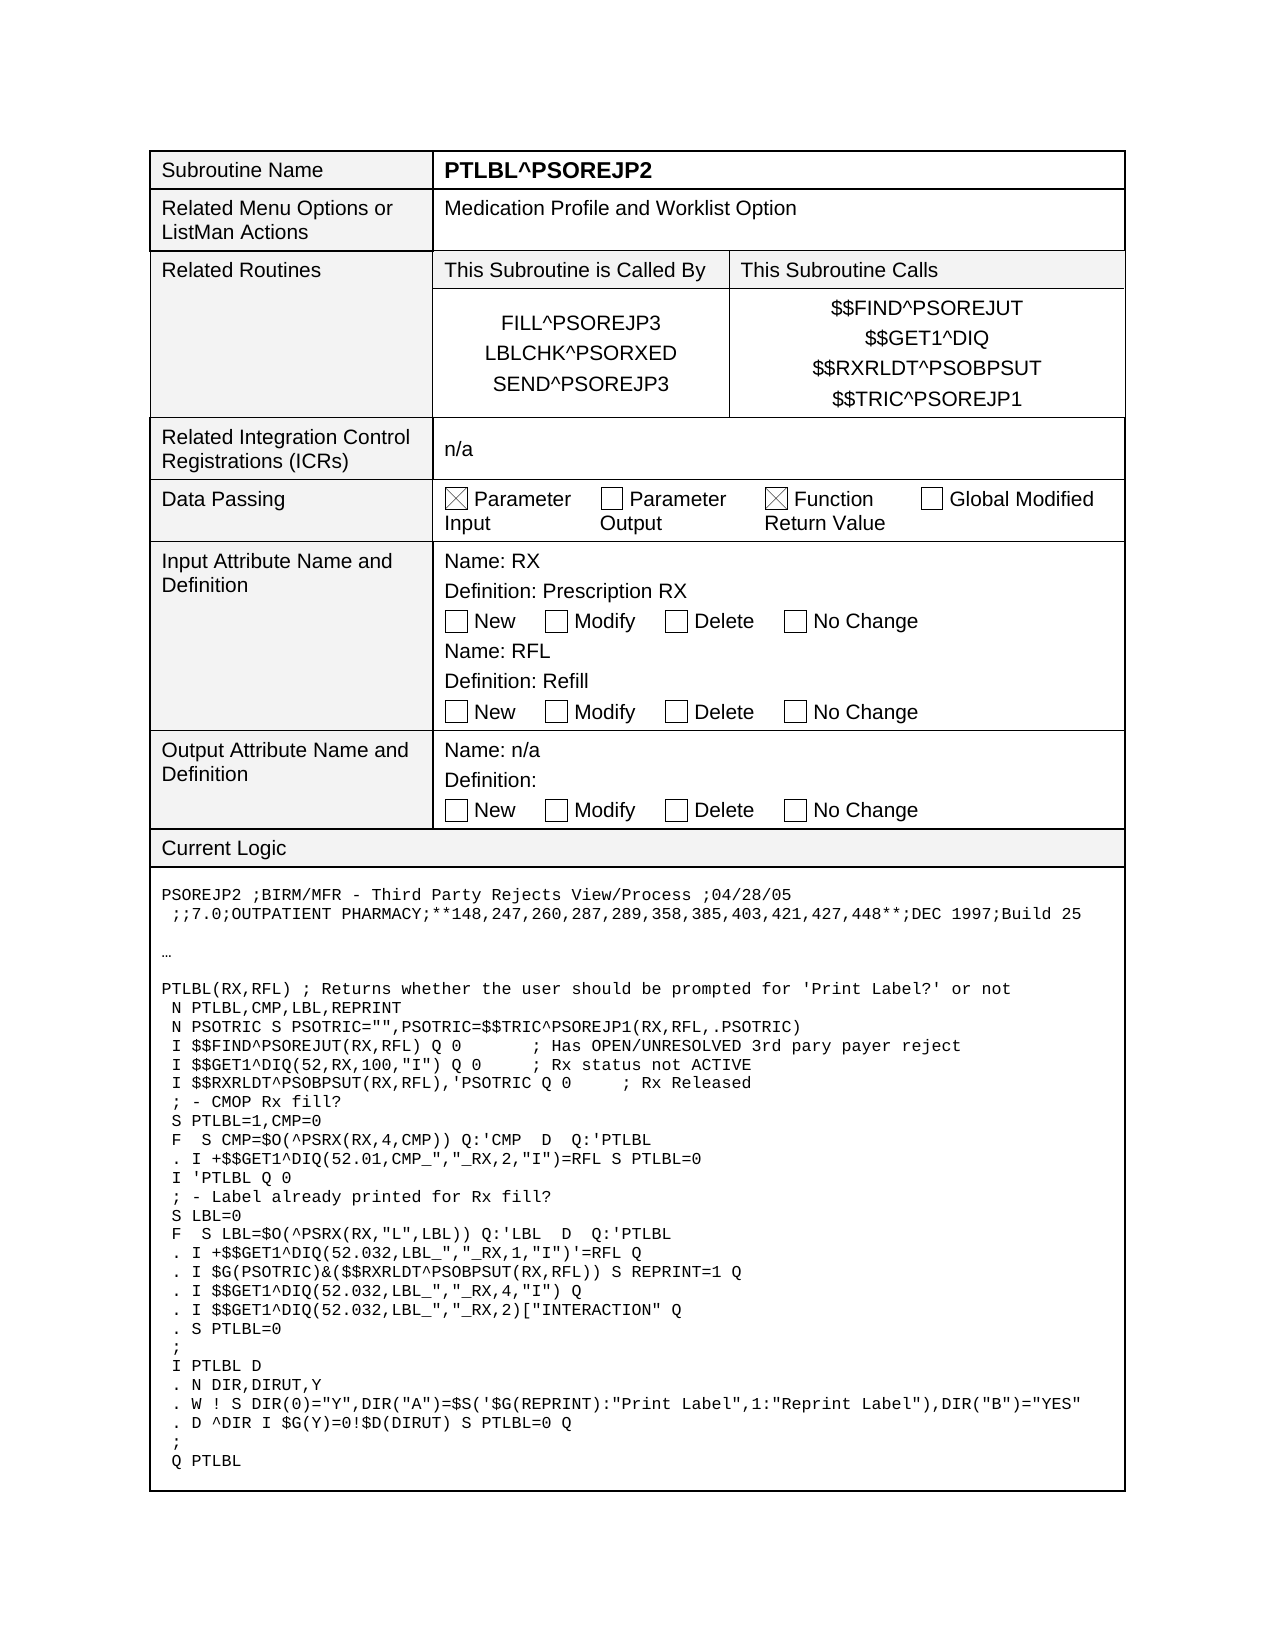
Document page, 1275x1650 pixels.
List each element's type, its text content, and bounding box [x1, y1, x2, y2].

table_cell Related Integration Control Registrations (ICRs) [151, 418, 432, 479]
table_cell Parameter Input [433, 480, 588, 541]
table_cell PSOREJP2 ;BIRM/MFR - Third Party Rejects View/Process ;04/28/05 ;;7.0;OUTPATIENT PHARMACY;**148,247,260,287,289,358,385,403,421,427,448**;DEC 1997;Build 25 … PTLBL(RX,RFL) ; Returns whether the user should be prompted for 'Print Label?' or not N PTLBL,CMP,LBL,REPRINT N PSOTRIC S PSOTRIC="",PSOTRIC=$$TRIC^PSOREJP1(RX,RFL,.PSOTRIC) I $$FIND^PSOREJUT(RX,RFL) Q 0 ; Has OPEN/UNRESOLVED 3rd pary payer reject I $$GET1^DIQ(52,RX,100,"I") Q 0 ; Rx status not ACTIVE I $$RXRLDT^PSOBPSUT(RX,RFL),'PSOTRIC Q 0 ; Rx Released ; - CMOP Rx fill? S PTLBL=1,CMP=0 F S CMP=$O(^PSRX(RX,4,CMP)) Q:'CMP D Q:'PTLBL . I +$$GET1^DIQ(52.01,CMP_","_RX,2,"I")=RFL S PTLBL=0 I 'PTLBL Q 0 ; - Label already printed for Rx fill? S LBL=0 F S LBL=$O(^PSRX(RX,"L",LBL)) Q:'LBL D Q:'PTLBL . I +$$GET1^DIQ(52.032,LBL_","_RX,1,"I")'=RFL Q . I $G(PSOTRIC)&($$RXRLDT^PSOBPSUT(RX,RFL)) S REPRINT=1 Q . I $$GET1^DIQ(52.032,LBL_","_RX,4,"I") Q . I $$GET1^DIQ(52.032,LBL_","_RX,2)["INTERACTION" Q . S PTLBL=0 ; I PTLBL D . N DIR,DIRUT,Y . W ! S DIR(0)="Y",DIR("A")=$S('$G(REPRINT):"Print Label",1:"Reprint Label"),DIR("B")="YES" . D ^DIR I $G(Y)=0!$D(DIRUT) S PTLBL=0 Q ; Q PTLBL [151, 868, 1124, 1490]
table_header PTLBL^PSOREJP2 [434, 152, 1124, 188]
table_cell $$FIND^PSOREJUT $$GET1^DIQ $$RXRLDT^PSOBPSUT $$TRIC^PSOREJP1 [730, 288, 1125, 417]
table_header Subroutine Name [151, 152, 432, 188]
table_cell Parameter Output [588, 480, 753, 541]
table_cell Current Logic [151, 830, 1124, 866]
table_cell Related Routines [151, 252, 432, 417]
table_cell This Subroutine Calls [730, 251, 1125, 288]
table_cell Name: n/a Definition: New Modify Delete No Change [434, 731, 1124, 828]
table_cell Input Attribute Name and Definition [151, 542, 432, 730]
table_cell Data Passing [151, 480, 432, 541]
table_cell Global Modified [908, 480, 1124, 541]
table_cell FILL^PSOREJP3 LBLCHK^PSORXED SEND^PSOREJP3 [433, 289, 729, 417]
table_cell Name: RX Definition: Prescription RX New Modify Delete No Change Name: RFL Definition: Refill New Modify Delete No Change [434, 542, 1124, 730]
table_cell Output Attribute Name and Definition [151, 731, 432, 828]
table_cell Function Return Value [753, 480, 908, 541]
table_cell This Subroutine is Called By [433, 251, 729, 288]
table_cell Medication Profile and Worklist Option [434, 190, 1124, 250]
table_cell n/a [434, 418, 1124, 479]
table_cell Related Menu Options or ListMan Actions [151, 190, 432, 250]
